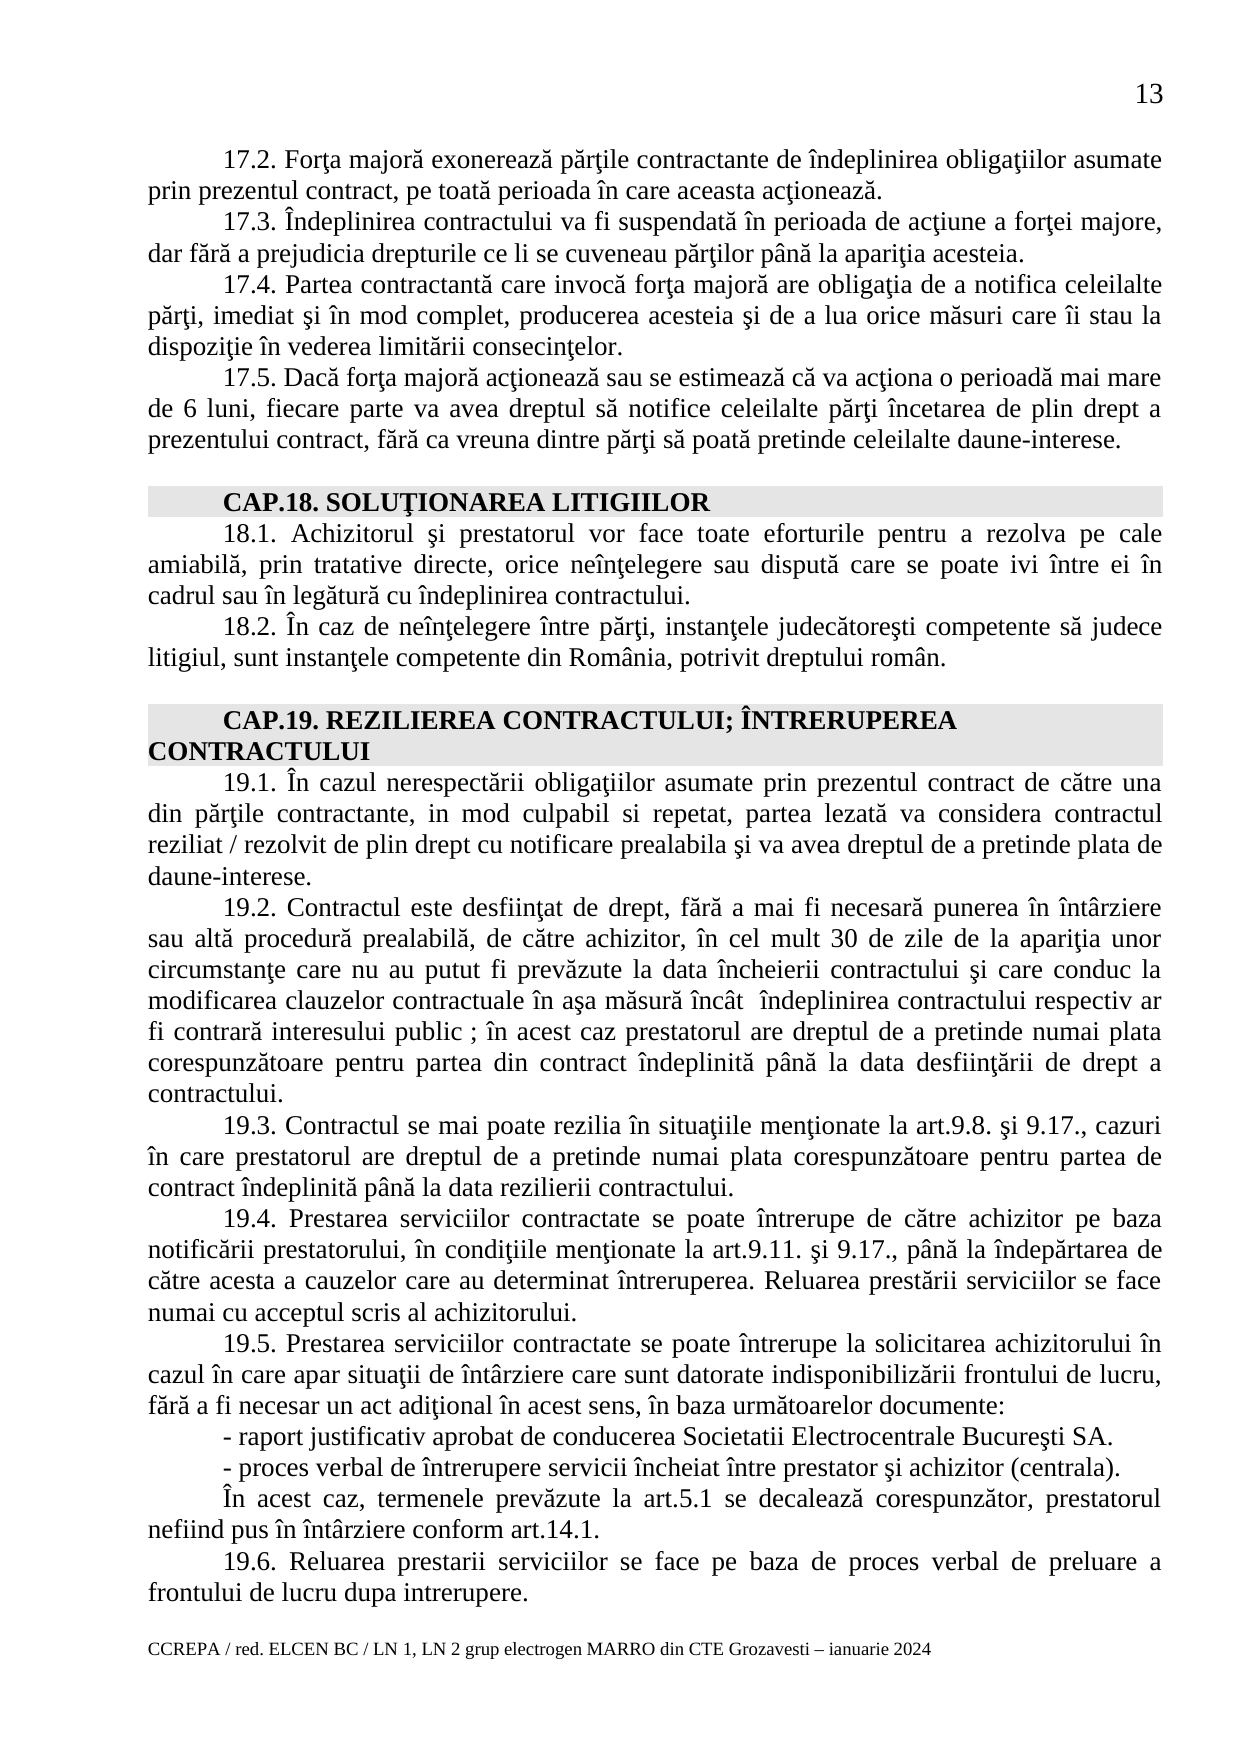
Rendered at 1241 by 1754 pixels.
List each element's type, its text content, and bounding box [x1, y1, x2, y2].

text 19.5. Prestarea serviciilor contractate se poate întrerupe la solicitarea achizitorului în cazul în care apar situaţii de întârziere care sunt datorate indisponibilizării frontului de lucru, fără a fi necesar un act adiţional în acest sens, în baza următoarelor documente: [148, 1327, 1163, 1420]
text - proces verbal de întrerupere servicii încheiat între prestator şi achizitor (centrala). [148, 1451, 1163, 1482]
text 18.1. Achizitorul şi prestatorul vor face toate eforturile pentru a rezolva pe cale amiabilă, prin tratative directe, orice neînţelegere sau dispută care se poate ivi între ei în cadrul sau în legătură cu îndeplinirea contractului. [148, 517, 1163, 610]
subtitle CAP.19. REZILIEREA CONTRACTULUI; ÎNTRERUPEREA CONTRACTULUI [148, 704, 1163, 766]
text - raport justificativ aprobat de conducerea Societatii Electrocentrale Bucureşti SA. [148, 1420, 1163, 1451]
subtitle CAP.18. SOLUŢIONAREA LITIGIILOR [148, 486, 1163, 517]
text 17.4. Partea contractantă care invocă forţa majoră are obligaţia de a notifica celeilalte părţi, imediat şi în mod complet, producerea acesteia şi de a lua orice măsuri care îi stau la dispoziţie în vederea limitării consecinţelor. [148, 268, 1163, 361]
text 19.6. Reluarea prestarii serviciilor se face pe baza de proces verbal de preluare a frontului de lucru dupa intrerupere. [148, 1545, 1163, 1607]
text 18.2. În caz de neînţelegere între părţi, instanţele judecătoreşti competente să judece litigiul, sunt instanţele competente din România, potrivit dreptului român. [148, 610, 1163, 673]
text 19.2. Contractul este desfiinţat de drept, fără a mai fi necesară punerea în întârziere sau altă procedură prealabilă, de către achizitor, în cel mult 30 de zile de la apariţia unor circumstanţe care nu au putut fi prevăzute la data încheierii contractului şi care conduc la modificarea clauzelor contractuale în aşa măsură încât îndeplinirea contractului respectiv ar fi contrară interesului public ; în acest caz prestatorul are dreptul de a pretinde numai plata corespunzătoare pentru partea din contract îndeplinită până la data desfiinţării de drept a contractului. [148, 891, 1163, 1109]
text 17.2. Forţa majoră exonerează părţile contractante de îndeplinirea obligaţiilor asumate prin prezentul contract, pe toată perioada în care aceasta acţionează. [148, 143, 1163, 206]
text 17.3. Îndeplinirea contractului va fi suspendată în perioada de acţiune a forţei majore, dar fără a prejudicia drepturile ce li se cuveneau părţilor până la apariţia acesteia. [148, 206, 1163, 268]
text 19.1. În cazul nerespectării obligaţiilor asumate prin prezentul contract de către una din părţile contractante, in mod culpabil si repetat, partea lezată va considera contractul reziliat / rezolvit de plin drept cu notificare prealabila şi va avea dreptul de a pretinde plata de daune-interese. [148, 766, 1163, 891]
text În acest caz, termenele prevăzute la art.5.1 se decalează corespunzător, prestatorul nefiind pus în întârziere conform art.14.1. [148, 1482, 1163, 1545]
text 19.4. Prestarea serviciilor contractate se poate întrerupe de către achizitor pe baza notificării prestatorului, în condiţiile menţionate la art.9.11. şi 9.17., până la îndepărtarea de către acesta a cauzelor care au determinat întreruperea. Reluarea prestării serviciilor se face numai cu acceptul scris al achizitorului. [148, 1202, 1163, 1327]
text 17.5. Dacă forţa majoră acţionează sau se estimează că va acţiona o perioadă mai mare de 6 luni, fiecare parte va avea dreptul să notifice celeilalte părţi încetarea de plin drept a prezentului contract, fără ca vreuna dintre părţi să poată pretinde celeilalte daune-interese. [148, 361, 1163, 455]
text 19.3. Contractul se mai poate rezilia în situaţiile menţionate la art.9.8. şi 9.17., cazuri în care prestatorul are dreptul de a pretinde numai plata corespunzătoare pentru partea de contract îndeplinită până la data rezilierii contractului. [148, 1109, 1163, 1202]
